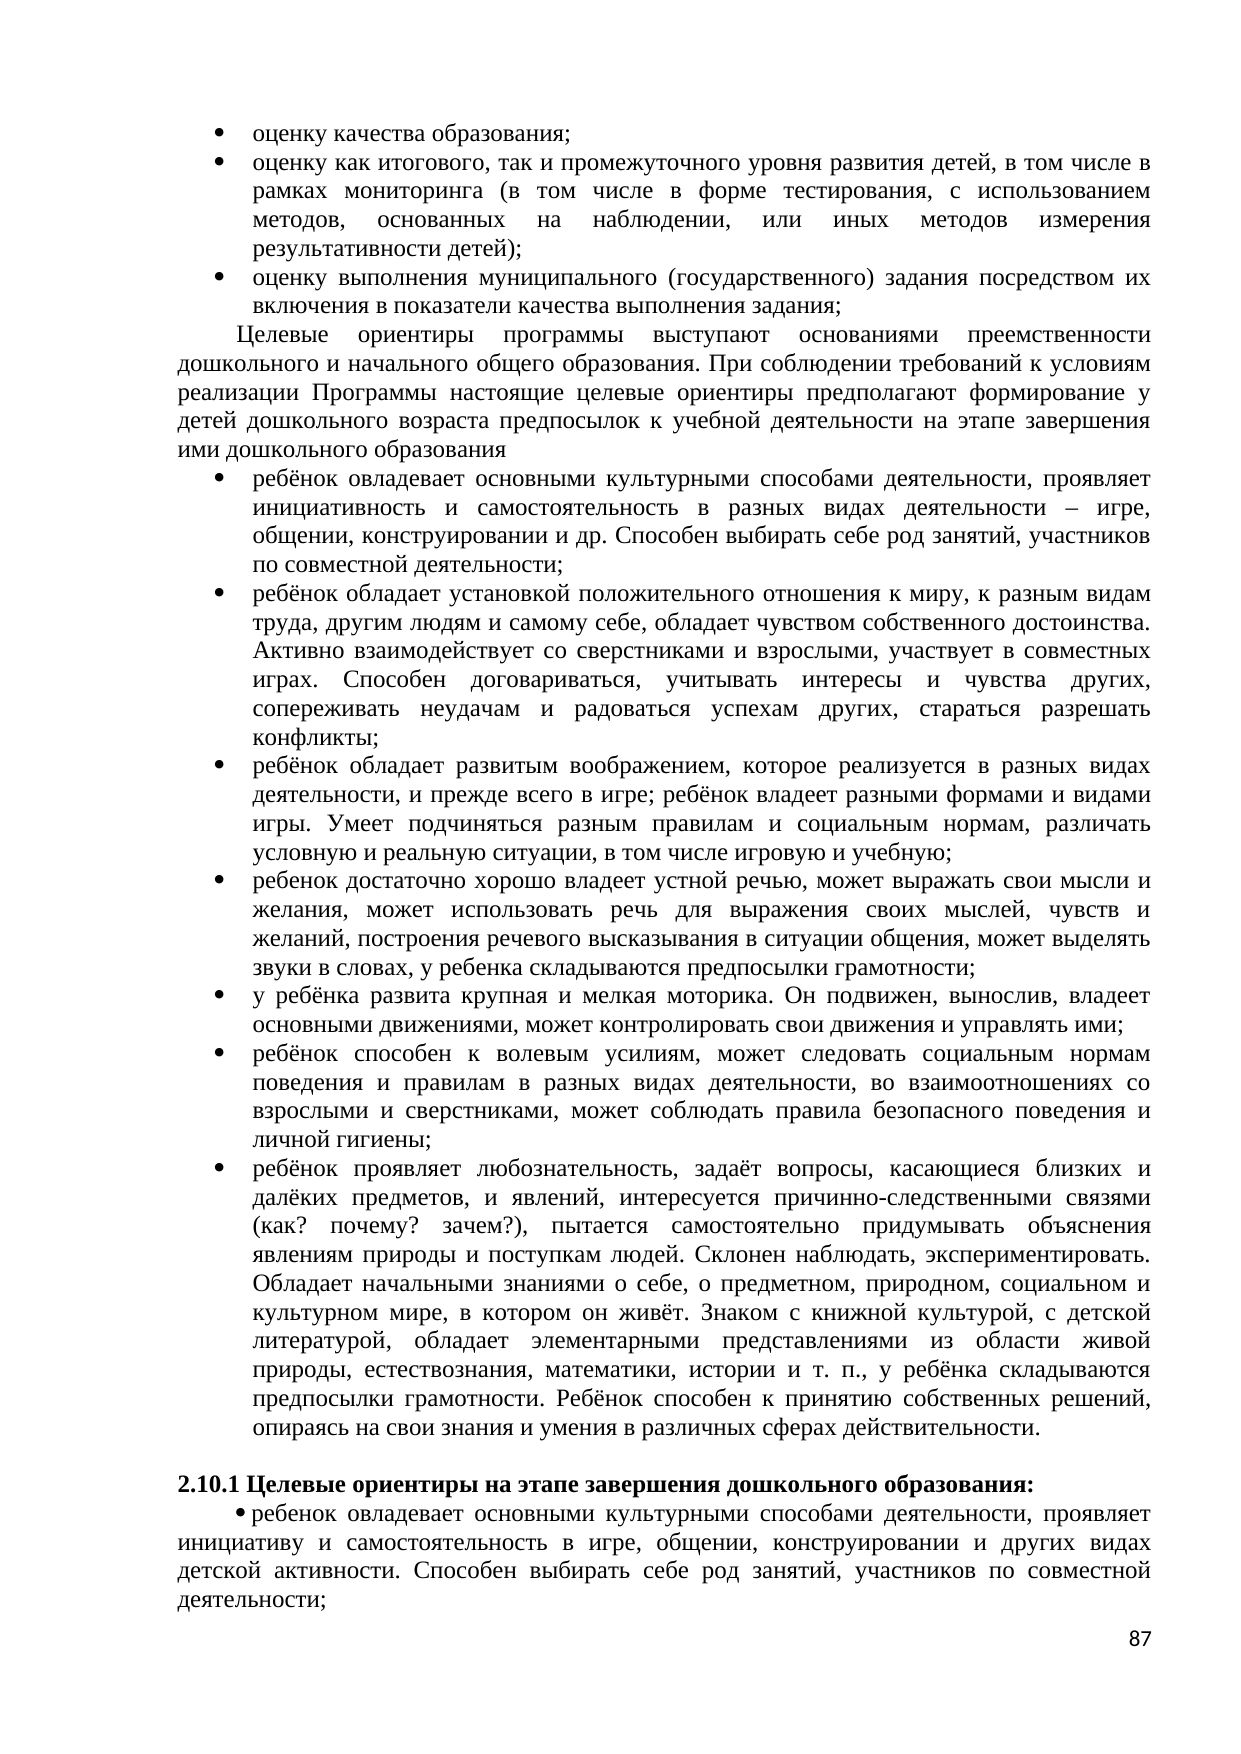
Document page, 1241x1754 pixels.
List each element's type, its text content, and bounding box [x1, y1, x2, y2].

list оценку выполнения муниципального (государственного) задания посредством их включения в показатели качества выполнения задания; [215, 262, 1152, 319]
text 2.10.1 Целевые ориентиры на этапе завершения дошкольного образования: [177, 1469, 1152, 1498]
text Целевые ориентиры программы выступают основаниями преемственности дошкольного и начального общего образования. При соблюдении требований к условиям реализации Программы настоящие целевые ориентиры предполагают формирование у детей дошкольного возраста предпосылок к учебной деятельности на этапе завершения ими дошкольного образования [177, 319, 1152, 463]
list у ребёнка развита крупная и мелкая моторика. Он подвижен, вынослив, владеет основными движениями, может контролировать свои движения и управлять ими; [215, 981, 1152, 1038]
list ребенок достаточно хорошо владеет устной речью, может выражать свои мысли и желания, может использовать речь для выражения своих мыслей, чувств и желаний, построения речевого высказывания в ситуации общения, может выделять звуки в словах, у ребенка складываются предпосылки грамотности; [215, 866, 1152, 981]
list ребёнок обладает установкой положительного отношения к миру, к разным видам труда, другим людям и самому себе, обладает чувством собственного достоинства. Активно взаимодействует со сверстниками и взрослыми, участвует в совместных играх. Способен договариваться, учитывать интересы и чувства других, сопереживать неудачам и радоваться успехам других, стараться разрешать конфликты; [215, 578, 1152, 751]
list ребёнок обладает развитым воображением, которое реализуется в разных видах деятельности, и прежде всего в игре; ребёнок владеет разными формами и видами игры. Умеет подчиняться разным правилам и социальным нормам, различать условную и реальную ситуации, в том числе игровую и учебную; [215, 751, 1152, 866]
list оценку качества образования; [215, 118, 1152, 147]
list ребёнок способен к волевым усилиям, может следовать социальным нормам поведения и правилам в разных видах деятельности, во взаимоотношениях со взрослыми и сверстниками, может соблюдать правила безопасного поведения и личной гигиены; [215, 1038, 1152, 1153]
list ребёнок проявляет любознательность, задаёт вопросы, касающиеся близких и далёких предметов, и явлений, интересуется причинно-следственными связями (как? почему? зачем?), пытается самостоятельно придумывать объяснения явлениям природы и поступкам людей. Склонен наблюдать, экспериментировать. Обладает начальными знаниями о себе, о предметном, природном, социальном и культурном мире, в котором он живёт. Знаком с книжной культурой, с детской литературой, обладает элементарными представлениями из области живой природы, естествознания, математики, истории и т. п., у ребёнка складываются предпосылки грамотности. Ребёнок способен к принятию собственных решений, опираясь на свои знания и умения в различных сферах действительности. [215, 1153, 1152, 1441]
list ребёнок овладевает основными культурными способами деятельности, проявляет инициативность и самостоятельность в разных видах деятельности – игре, общении, конструировании и др. Способен выбирать себе род занятий, участников по совместной деятельности; [215, 463, 1152, 578]
list ребенок овладевает основными культурными способами деятельности, проявляет инициативу и самостоятельность в игре, общении, конструировании и других видах детской активности. Способен выбирать себе род занятий, участников по совместной деятельности; [177, 1498, 1152, 1613]
list оценку как итогового, так и промежуточного уровня развития детей, в том числе в рамках мониторинга (в том числе в форме тестирования, с использованием методов, основанных на наблюдении, или иных методов измерения результативности детей); [215, 147, 1152, 262]
